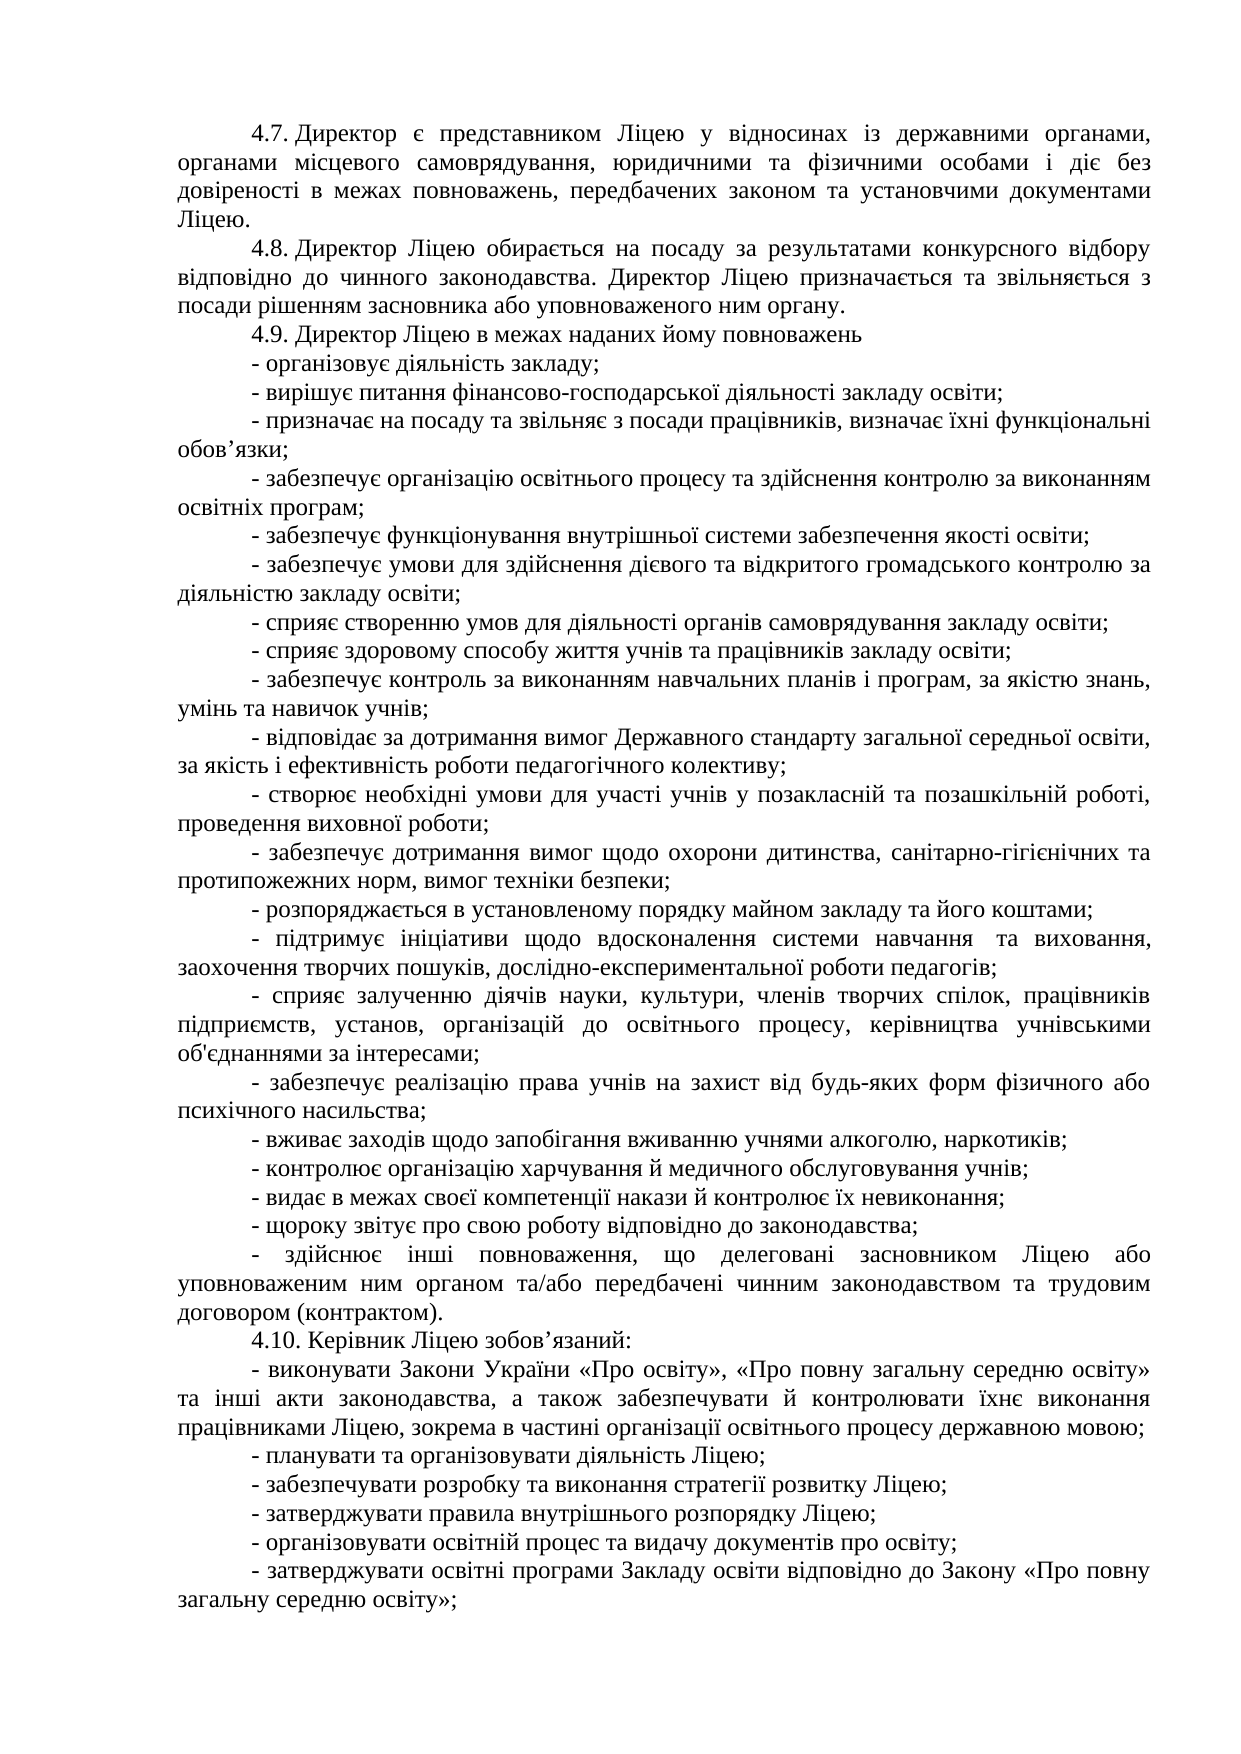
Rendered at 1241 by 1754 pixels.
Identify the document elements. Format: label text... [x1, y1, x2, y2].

text - забезпечує функціонування внутрішньої системи забезпечення якості освіти; [177, 521, 1152, 549]
text 4.7. Директор є представником Ліцею у відносинах із державними органами, органами місцевого самоврядування, юридичними та фізичними особами і діє без довіреності в межах повноважень, передбачених законом та установчими документами Ліцею. [177, 118, 1152, 233]
text - забезпечує дотримання вимог щодо охорони дитинства, санітарно-гігієнічних та протипожежних норм, вимог техніки безпеки; [177, 837, 1152, 894]
text - щороку звітує про свою роботу відповідно до законодавства; [177, 1211, 1152, 1239]
text - планувати та організовувати діяльність Ліцею; [177, 1441, 1152, 1469]
text - забезпечує організацію освітнього процесу та здійснення контролю за виконанням освітніх програм; [177, 463, 1152, 521]
text - затверджувати правила внутрішнього розпорядку Ліцею; [177, 1498, 1152, 1527]
text 4.8. Директор Ліцею обирається на посаду за результатами конкурсного відбору відповідно до чинного законодавства. Директор Ліцею призначається та звільняється з посади рішенням засновника або уповноваженого ним органу. [177, 233, 1152, 319]
text - забезпечує реалізацію права учнів на захист від будь-яких форм фізичного або психічного насильства; [177, 1067, 1152, 1124]
text - видає в межах своєї компетенції накази й контролює їх невиконання; [177, 1182, 1152, 1211]
text - забезпечує контроль за виконанням навчальних планів і програм, за якістю знань, умінь та навичок учнів; [177, 664, 1152, 722]
text - організовує діяльність закладу; [177, 348, 1152, 377]
text 4.9. Директор Ліцею в межах наданих йому повноважень [177, 319, 1152, 348]
text - організовувати освітній процес та видачу документів про освіту; [177, 1527, 1152, 1556]
text - здійснює інші повноваження, що делеговані засновником Ліцею або уповноваженим ним органом та/або передбачені чинним законодавством та трудовим договором (контрактом). [177, 1239, 1152, 1326]
text - відповідає за дотримання вимог Державного стандарту загальної середньої освіти, за якість і ефективність роботи педагогічного колективу; [177, 722, 1152, 779]
text - призначає на посаду та звільняє з посади працівників, визначає їхні функціональні обов’язки; [177, 406, 1152, 463]
text - вирішує питання фінансово-господарської діяльності закладу освіти; [177, 377, 1152, 406]
text - вживає заходів щодо запобігання вживанню учнями алкоголю, наркотиків; [177, 1124, 1152, 1153]
text 4.10. Керівник Ліцею зобов’язаний: [177, 1326, 1152, 1354]
text - виконувати Закони України «Про освіту», «Про повну загальну середню освіту» та інші акти законодавства, а також забезпечувати й контролювати їхнє виконання працівниками Ліцею, зокрема в частині організації освітнього процесу державною мовою; [177, 1354, 1152, 1441]
text - забезпечувати розробку та виконання стратегії розвитку Ліцею; [177, 1469, 1152, 1498]
text - контролює організацію харчування й медичного обслуговування учнів; [177, 1153, 1152, 1182]
text - забезпечує умови для здійснення дієвого та відкритого громадського контролю за діяльністю закладу освіти; [177, 549, 1152, 607]
text - сприяє створенню умов для діяльності органів самоврядування закладу освіти; [177, 607, 1152, 636]
text - затверджувати освітні програми Закладу освіти відповідно до Закону «Про повну загальну середню освіту»; [177, 1556, 1152, 1613]
text - створює необхідні умови для участі учнів у позакласній та позашкільній роботі, проведення виховної роботи; [177, 779, 1152, 837]
text - підтримує ініціативи щодо вдосконалення системи навчання та виховання, заохочення творчих пошуків, дослідно-експериментальної роботи педагогів; [177, 923, 1152, 981]
text - сприяє здоровому способу життя учнів та працівників закладу освіти; [177, 636, 1152, 664]
text - розпоряджається в установленому порядку майном закладу та його коштами; [177, 894, 1152, 923]
text - сприяє залученню діячів науки, культури, членів творчих спілок, працівників підприємств, установ, організацій до освітнього процесу, керівництва учнівськими об'єднаннями за інтересами; [177, 981, 1152, 1067]
